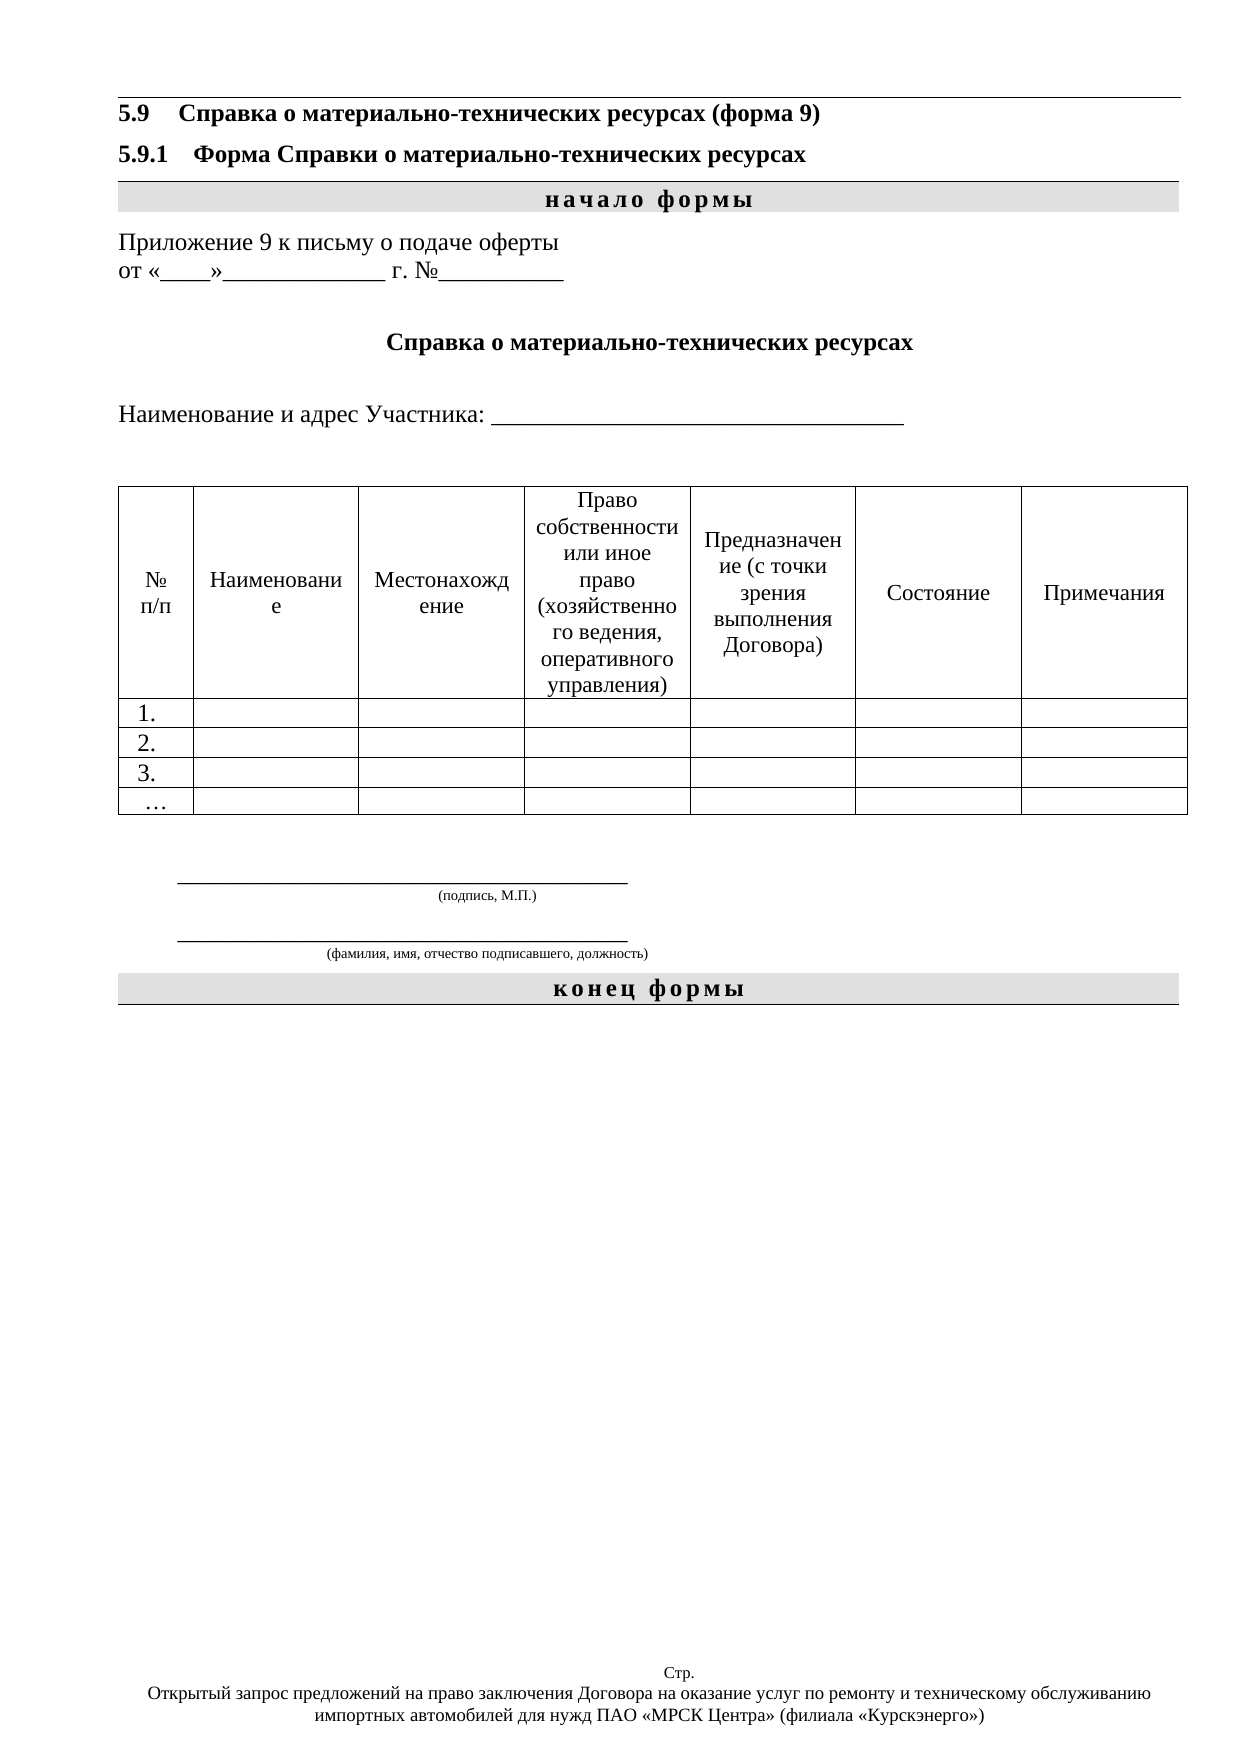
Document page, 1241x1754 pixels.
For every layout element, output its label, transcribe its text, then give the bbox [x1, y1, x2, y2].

table_cell [359, 699, 524, 727]
text ____________________________________ [118, 858, 1181, 887]
text Наименование и адрес Участника: _________________________________ [118, 399, 1181, 428]
table_cell [691, 788, 855, 814]
text Приложение 9 к письму о подаче оферты от «____»_____________ г. №__________ [118, 227, 1181, 284]
table_header Предназначение (с точки зрения выполнения Договора) [691, 487, 855, 697]
table_cell [691, 699, 855, 727]
table_cell [119, 699, 193, 727]
text (подпись, М.П.) [118, 887, 797, 916]
text ____________________________________ [118, 916, 1181, 944]
table_cell [359, 728, 524, 757]
table_cell [691, 728, 855, 757]
table_cell [119, 728, 193, 757]
subtitle Справка о материально-технических ресурсах (форма 9) [118, 98, 1181, 127]
table_cell [691, 758, 855, 787]
table_header Наименование [194, 487, 358, 697]
table_cell [359, 788, 524, 814]
table_header Право собственности или иное право (хозяйственного ведения, оперативного управления) [525, 487, 690, 697]
table_cell … [119, 788, 193, 814]
table_cell [194, 728, 358, 757]
table_cell [1022, 788, 1187, 814]
table_header № п/п [119, 487, 193, 697]
subtitle Форма Справки о материально-технических ресурсах [118, 139, 1181, 168]
table_header Местонахождение [359, 487, 524, 697]
table_cell [119, 758, 193, 787]
table_cell [525, 699, 690, 727]
table_cell [856, 699, 1021, 727]
table_cell [525, 788, 690, 814]
table_cell [1022, 758, 1187, 787]
text конец формы [118, 973, 1179, 1004]
text Справка о материально-технических ресурсах [118, 327, 1181, 356]
table_cell [525, 758, 690, 787]
table_cell [194, 758, 358, 787]
table_header Примечания [1022, 487, 1187, 697]
table_cell [194, 699, 358, 727]
table_cell [194, 788, 358, 814]
table_cell [856, 728, 1021, 757]
table_cell [856, 758, 1021, 787]
table_cell [1022, 699, 1187, 727]
text (фамилия, имя, отчество подписавшего, должность) [118, 944, 797, 973]
text начало формы [118, 182, 1179, 212]
table_cell [525, 728, 690, 757]
table_cell [359, 758, 524, 787]
table_header Состояние [856, 487, 1021, 697]
table_cell [1022, 728, 1187, 757]
table_cell [856, 788, 1021, 814]
